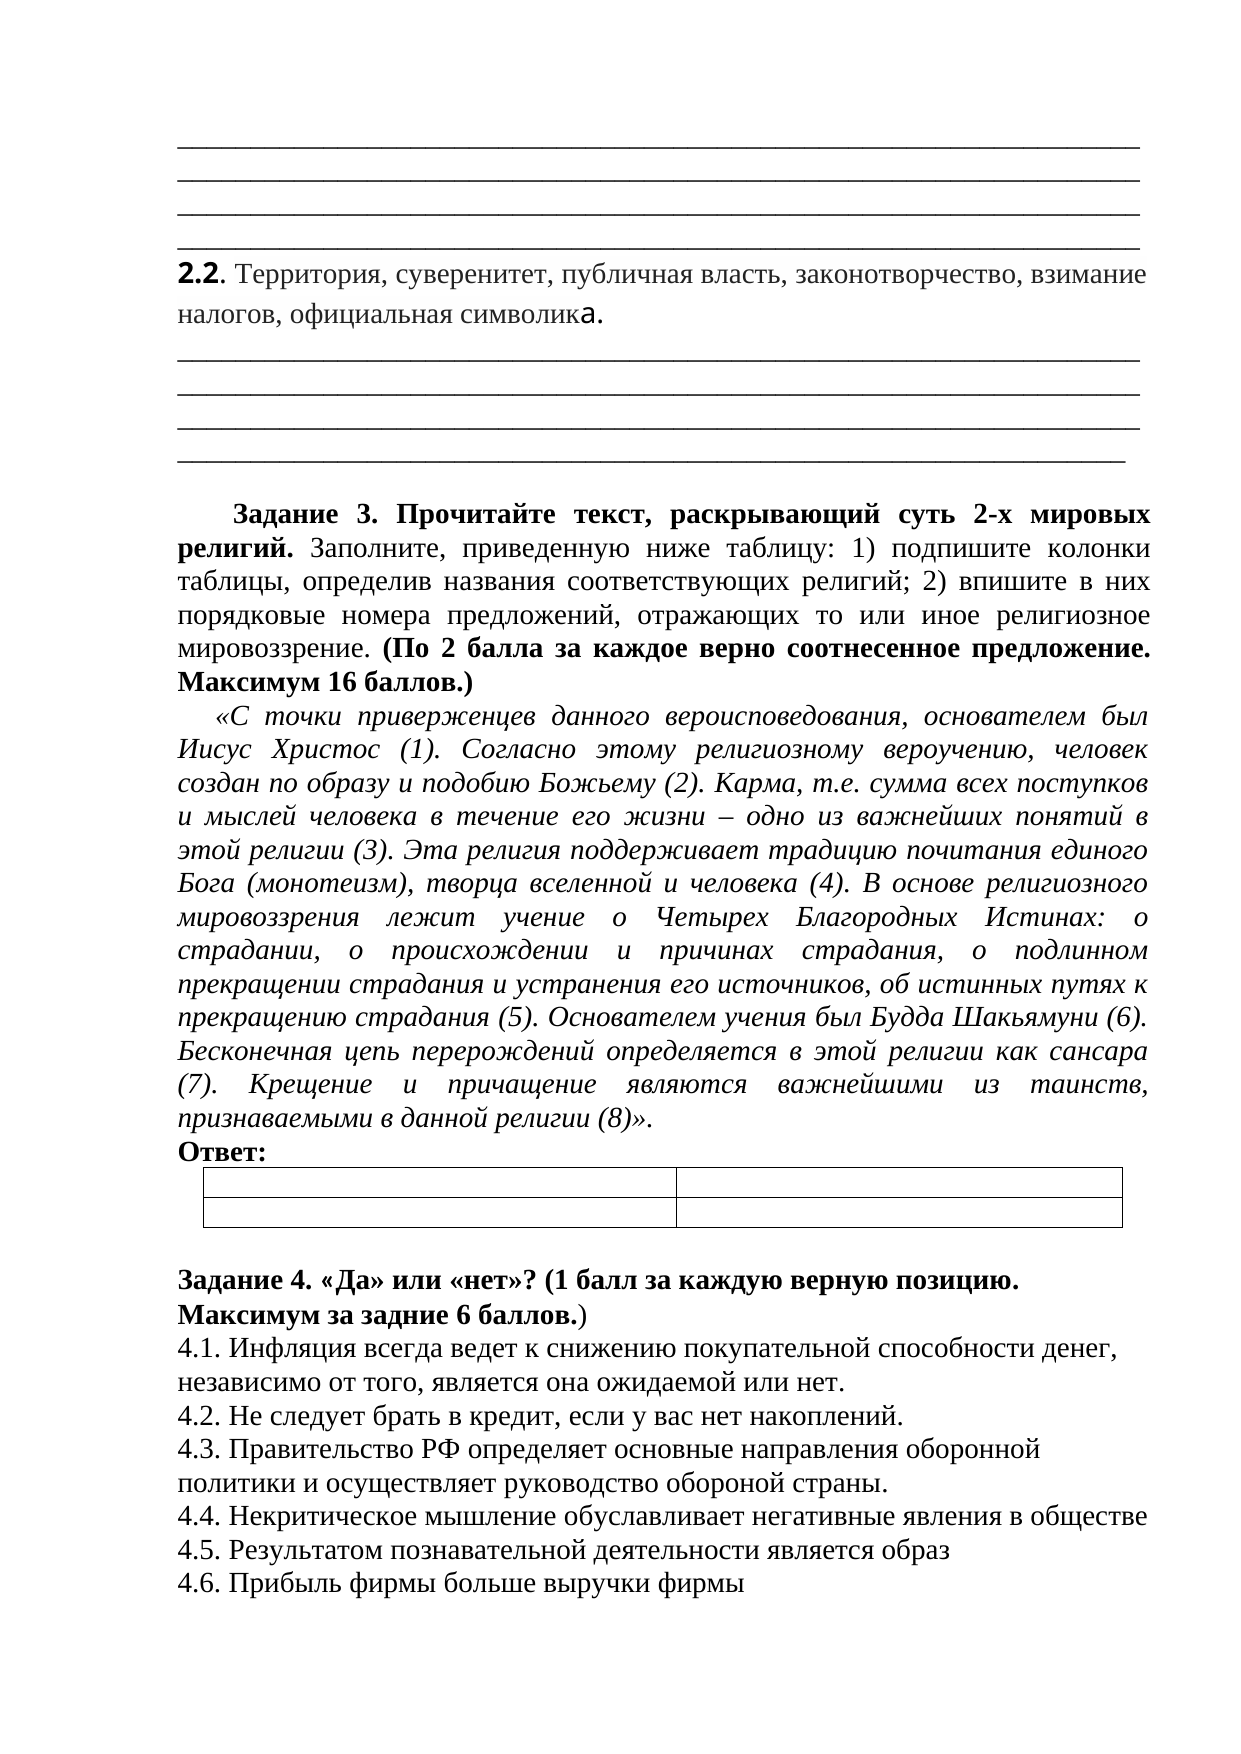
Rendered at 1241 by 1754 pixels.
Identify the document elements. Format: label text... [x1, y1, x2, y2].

text 4.4. Некритическое мышление обуславливает негативные явления в обществе 4.5. Результатом познавательной деятельности является образ [177, 1498, 1152, 1565]
table_header [204, 1168, 676, 1197]
table_cell [204, 1198, 676, 1227]
text Задание 4. «Да» или «нет»? (1 балл за каждую верную позицию. Максимум за задние 6 баллов.) 4.1. Инфляция всегда ведет к снижению покупательной способности денег, независимо от того, является она ожидаемой или нет. 4.2. Не следует брать в кредит, если у вас нет накоплений. 4.3. Правительство РФ определяет основные направления оборонной [177, 1228, 1152, 1465]
table_header [677, 1168, 1122, 1197]
text Ответ: [177, 1134, 1152, 1167]
text _______________________________________________________________________________________________________________________________________________________________________________________________________________________________________________________________________ [177, 332, 1152, 496]
text «С точки приверженцев данного вероисповедования, основателем был Иисус Христос (1). Согласно этому религиозному вероучению, человек создан по образу и подобию Божьему (2). Карма, т.е. сумма всех поступков и мыслей человека в течение его жизни – одно из важнейших понятий в этой религии (3). Эта религия поддерживает традицию почитания единого Бога (монотеизм), творца вселенной и человека (4). В основе религиозного мировоззрения лежит учение о Четырех Благородных Истинах: о страдании, о происхождении и причинах страдания, о подлинном прекращении страдания и устранения его источников, об истинных путях к прекращению страдания (5). Основателем учения был Будда Шакьямуни (6). Бесконечная цепь перерождений определяется в этой религии как сансара (7). Крещение и причащение являются важнейшими из таинств, признаваемыми в данной религии (8)». [177, 698, 1152, 1134]
text ________________________________________________________________________________________________________________________________________________________________________________________________________________________________________________________________________ 2.2. Территория, суверенитет, публичная власть, законотворчество, взимание налогов, официальная символика. [177, 118, 1152, 332]
text Задание 3. Прочитайте текст, раскрывающий суть 2-х мировых религий. Заполните, приведенную ниже таблицу: 1) подпишите колонки таблицы, определив названия соответствующих религий; 2) впишите в них порядковые номера предложений, отражающих то или иное религиозное мировоззрение. (По 2 балла за каждое верно соотнесенное предложение. Максимум 16 баллов.) [177, 496, 1152, 698]
text политики и осуществляет руководство обороной страны. [177, 1465, 1152, 1498]
table_cell [677, 1198, 1122, 1227]
text 4.6. Прибыль фирмы больше выручки фирмы [177, 1565, 1152, 1599]
